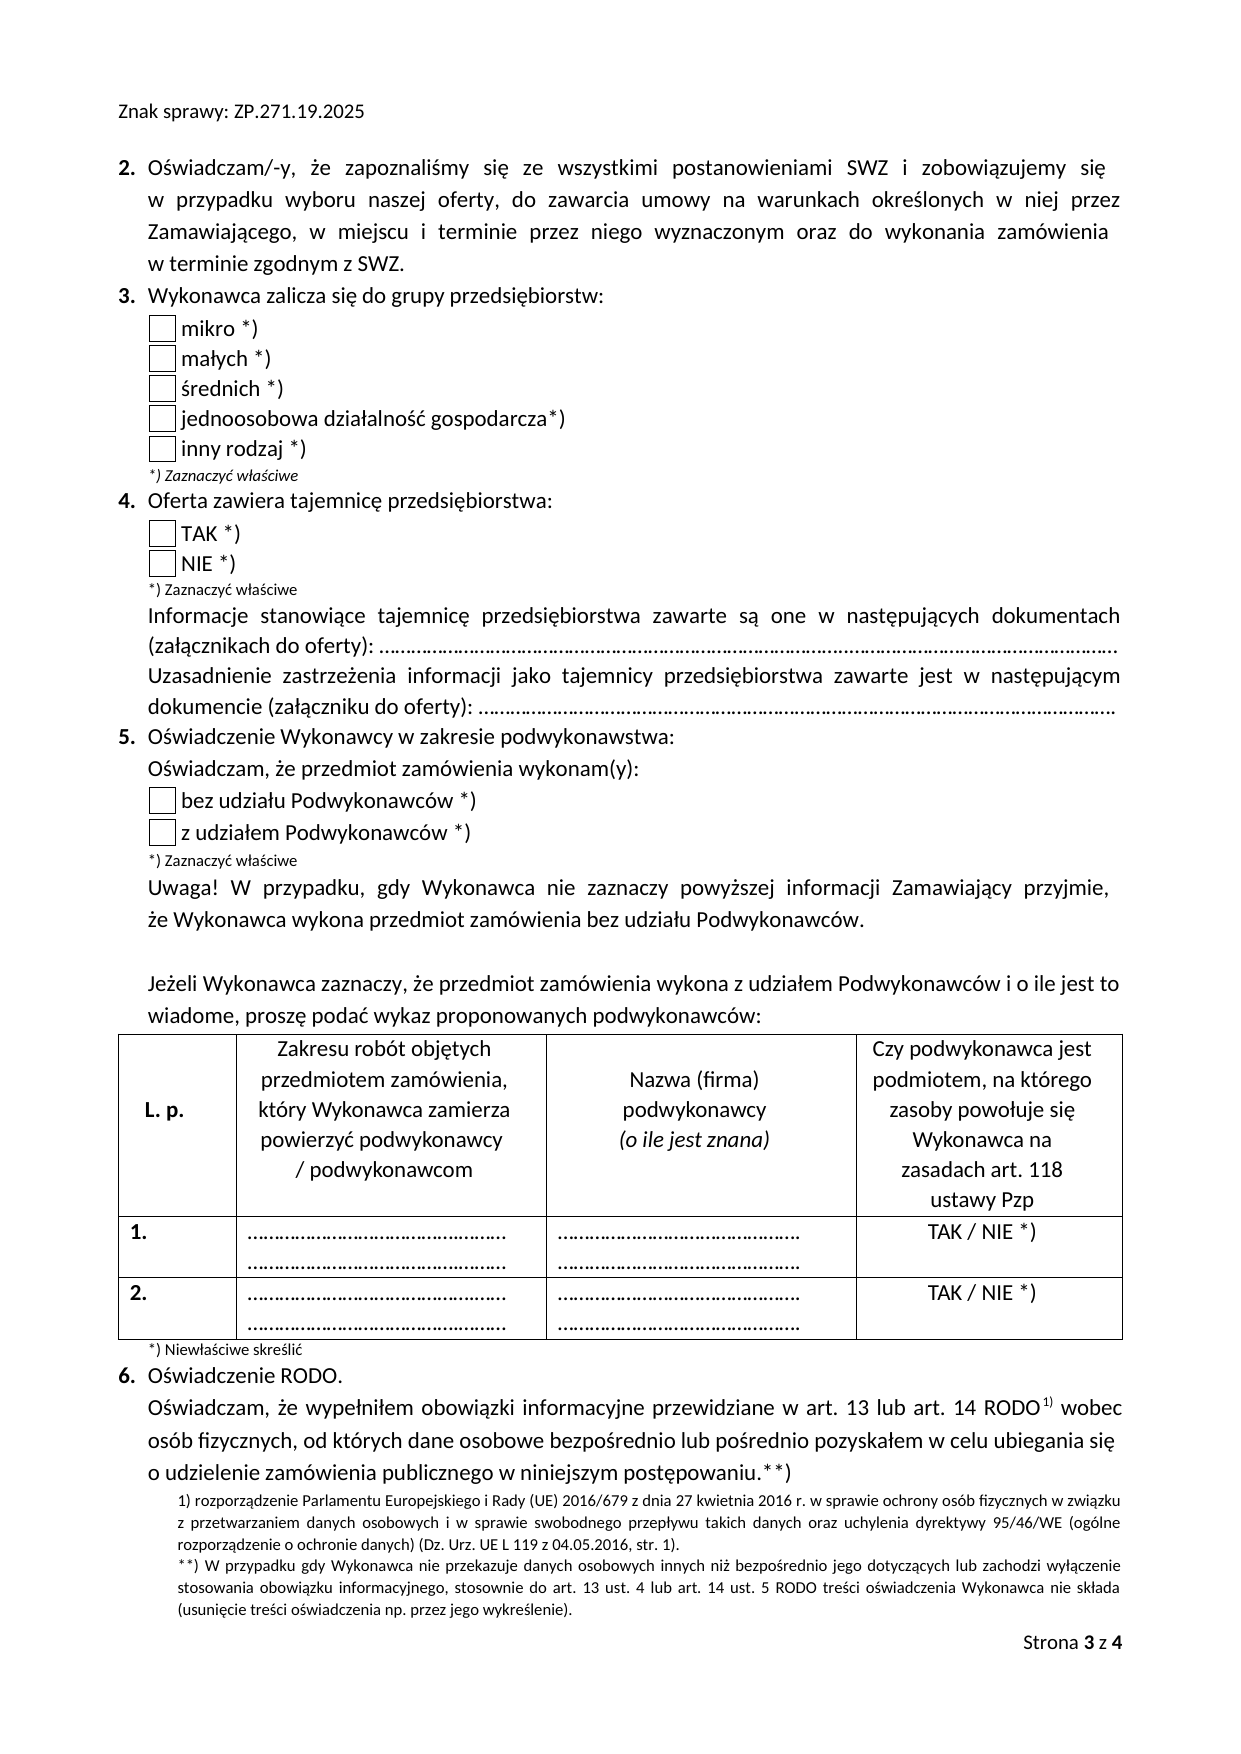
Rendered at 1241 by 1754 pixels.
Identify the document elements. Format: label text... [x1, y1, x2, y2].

list Oferta zawiera tajemnicę przedsiębiorstwa: [118, 487, 1108, 515]
text *) Zaznaczyć właściwe [148, 851, 1108, 871]
table_cell ………………………………………. ………………………………………. [547, 1217, 856, 1277]
text inny rodzaj *) [148, 434, 1108, 463]
table_header Czy podwykonawca jest podmiotem, na którego zasoby powołuje się Wykonawca na zasadach art. 118 ustawy Pzp [857, 1035, 1122, 1216]
table_cell ………………………………………. ………………………………………. [547, 1278, 856, 1338]
list Jeżeli Wykonawca zaznaczy, że przedmiot zamówienia wykona z udziałem Podwykonawców i o ile jest to wiadome, proszę podać wykaz proponowanych podwykonawców: [148, 969, 1122, 1029]
list bez udziału Podwykonawców *) [148, 786, 1108, 814]
text jednoosobowa działalność gospodarcza*) [148, 404, 1108, 432]
table_cell TAK / NIE *) [857, 1217, 1122, 1277]
table_cell 1. [119, 1217, 236, 1277]
list Oświadczam/-y, że zapoznaliśmy się ze wszystkimi postanowieniami SWZ i zobowiązujemy się w przypadku wyboru naszej oferty, do zawarcia umowy na warunkach określonych w niej przez Zamawiającego, w miejscu i terminie przez niego wyznaczonym oraz do wykonania zamówienia w terminie zgodnym z SWZ. [118, 153, 1122, 277]
text średnich *) [148, 374, 1108, 402]
table_header Nazwa (firma) podwykonawcy (o ile jest znana) [547, 1035, 856, 1216]
list Wykonawca zalicza się do grupy przedsiębiorstw: [118, 282, 1108, 309]
list Oświadczenie Wykonawcy w zakresie podwykonawstwa: [118, 722, 1108, 750]
text *) Zaznaczyć właściwe [148, 579, 1108, 599]
list Uwaga! W przypadku, gdy Wykonawca nie zaznaczy powyższej informacji Zamawiający przyjmie, że Wykonawca wykona przedmiot zamówienia bez udziału Podwykonawców. [148, 873, 1122, 933]
text 1) rozporządzenie Parlamentu Europejskiego i Rady (UE) 2016/679 z dnia 27 kwietnia 2016 r. w sprawie ochrony osób fizycznych w związku z przetwarzaniem danych osobowych i w sprawie swobodnego przepływu takich danych oraz uchylenia dyrektywy 95/46/WE (ogólne rozporządzenie o ochronie danych) (Dz. Urz. UE L 119 z 04.05.2016, str. 1). [177, 1490, 1122, 1554]
table_cell TAK / NIE *) [857, 1278, 1122, 1338]
table_header Zakresu robót objętych przedmiotem zamówienia, który Wykonawca zamierza powierzyć podwykonawcy / podwykonawcom [237, 1035, 546, 1216]
text Uzasadnienie zastrzeżenia informacji jako tajemnicy przedsiębiorstwa zawarte jest w następującym dokumencie (załączniku do oferty): …………………………………………………………………………………………………………. [148, 662, 1122, 720]
text *) Zaznaczyć właściwe [148, 465, 1108, 485]
text Informacje stanowiące tajemnicę przedsiębiorstwa zawarte są one w następujących dokumentach (załącznikach do oferty): ……………………………………………………………………………..…………………………………………… [148, 601, 1122, 659]
text TAK *) [148, 519, 1122, 547]
table_cell 2. [119, 1278, 236, 1338]
list Oświadczam, że przedmiot zamówienia wykonam(y): [148, 754, 1108, 782]
table_header L. p. [119, 1035, 236, 1216]
list Oświadczam, że wypełniłem obowiązki informacyjne przewidziane w art. 13 lub art. 14 RODO1) wobec osób fizycznych, od których dane osobowe bezpośrednio lub pośrednio pozyskałem w celu ubiegania się o udzielenie zamówienia publicznego w niniejszym postępowaniu.**) [148, 1393, 1122, 1486]
text NIE *) [148, 549, 1122, 577]
list z udziałem Podwykonawców *) [148, 818, 1108, 847]
table_cell ………………………………….……… ………………………………….……… [237, 1217, 546, 1277]
list Oświadczenie RODO. [118, 1361, 1108, 1389]
table_cell …………………………………….…… ………………………………….……… [237, 1278, 546, 1338]
text mikro *) [148, 314, 1108, 342]
text **) W przypadku gdy Wykonawca nie przekazuje danych osobowych innych niż bezpośrednio jego dotyczących lub zachodzi wyłączenie stosowania obowiązku informacyjnego, stosownie do art. 13 ust. 4 lub art. 14 ust. 5 RODO treści oświadczenia Wykonawca nie składa (usunięcie treści oświadczenia np. przez jego wykreślenie). [177, 1556, 1122, 1620]
text *) Niewłaściwe skreślić [148, 1340, 1108, 1360]
text małych *) [148, 344, 1108, 372]
